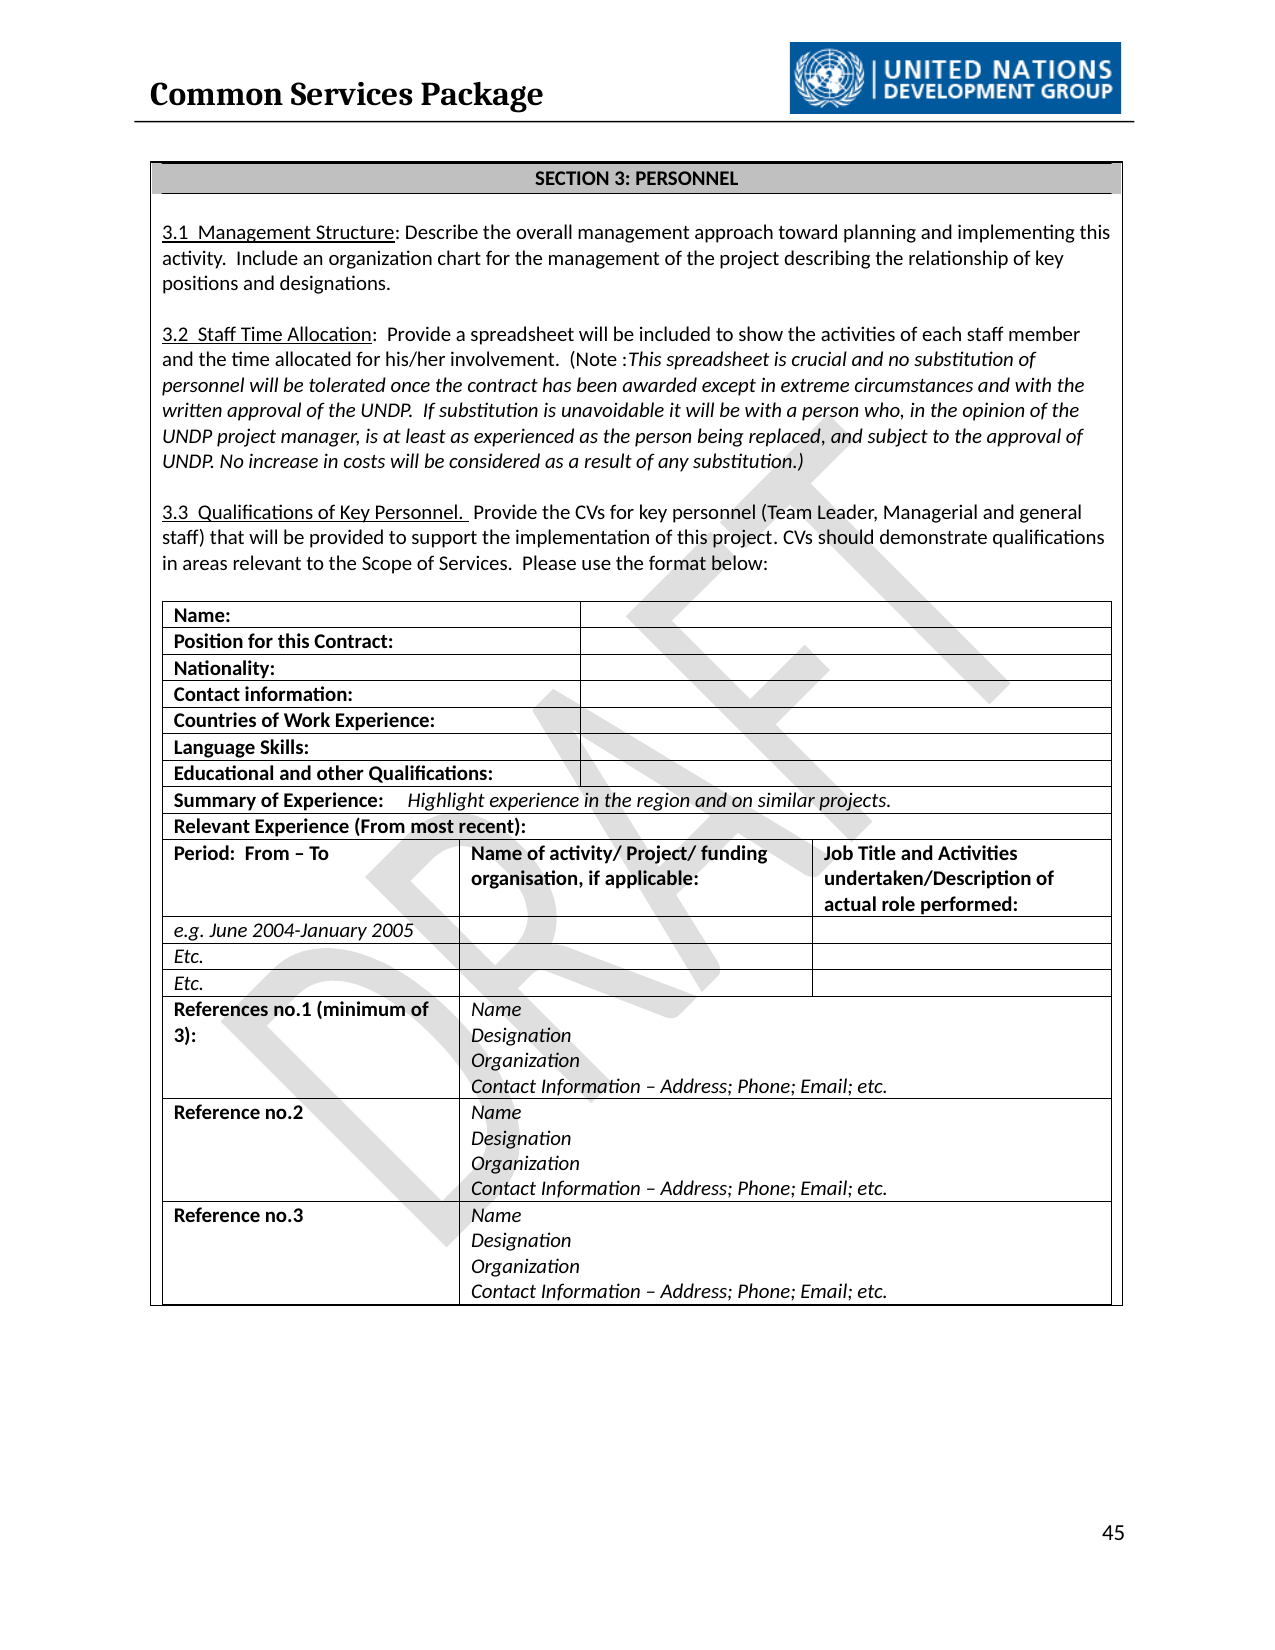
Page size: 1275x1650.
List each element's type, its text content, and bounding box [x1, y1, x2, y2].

picture [789, 42, 1122, 114]
